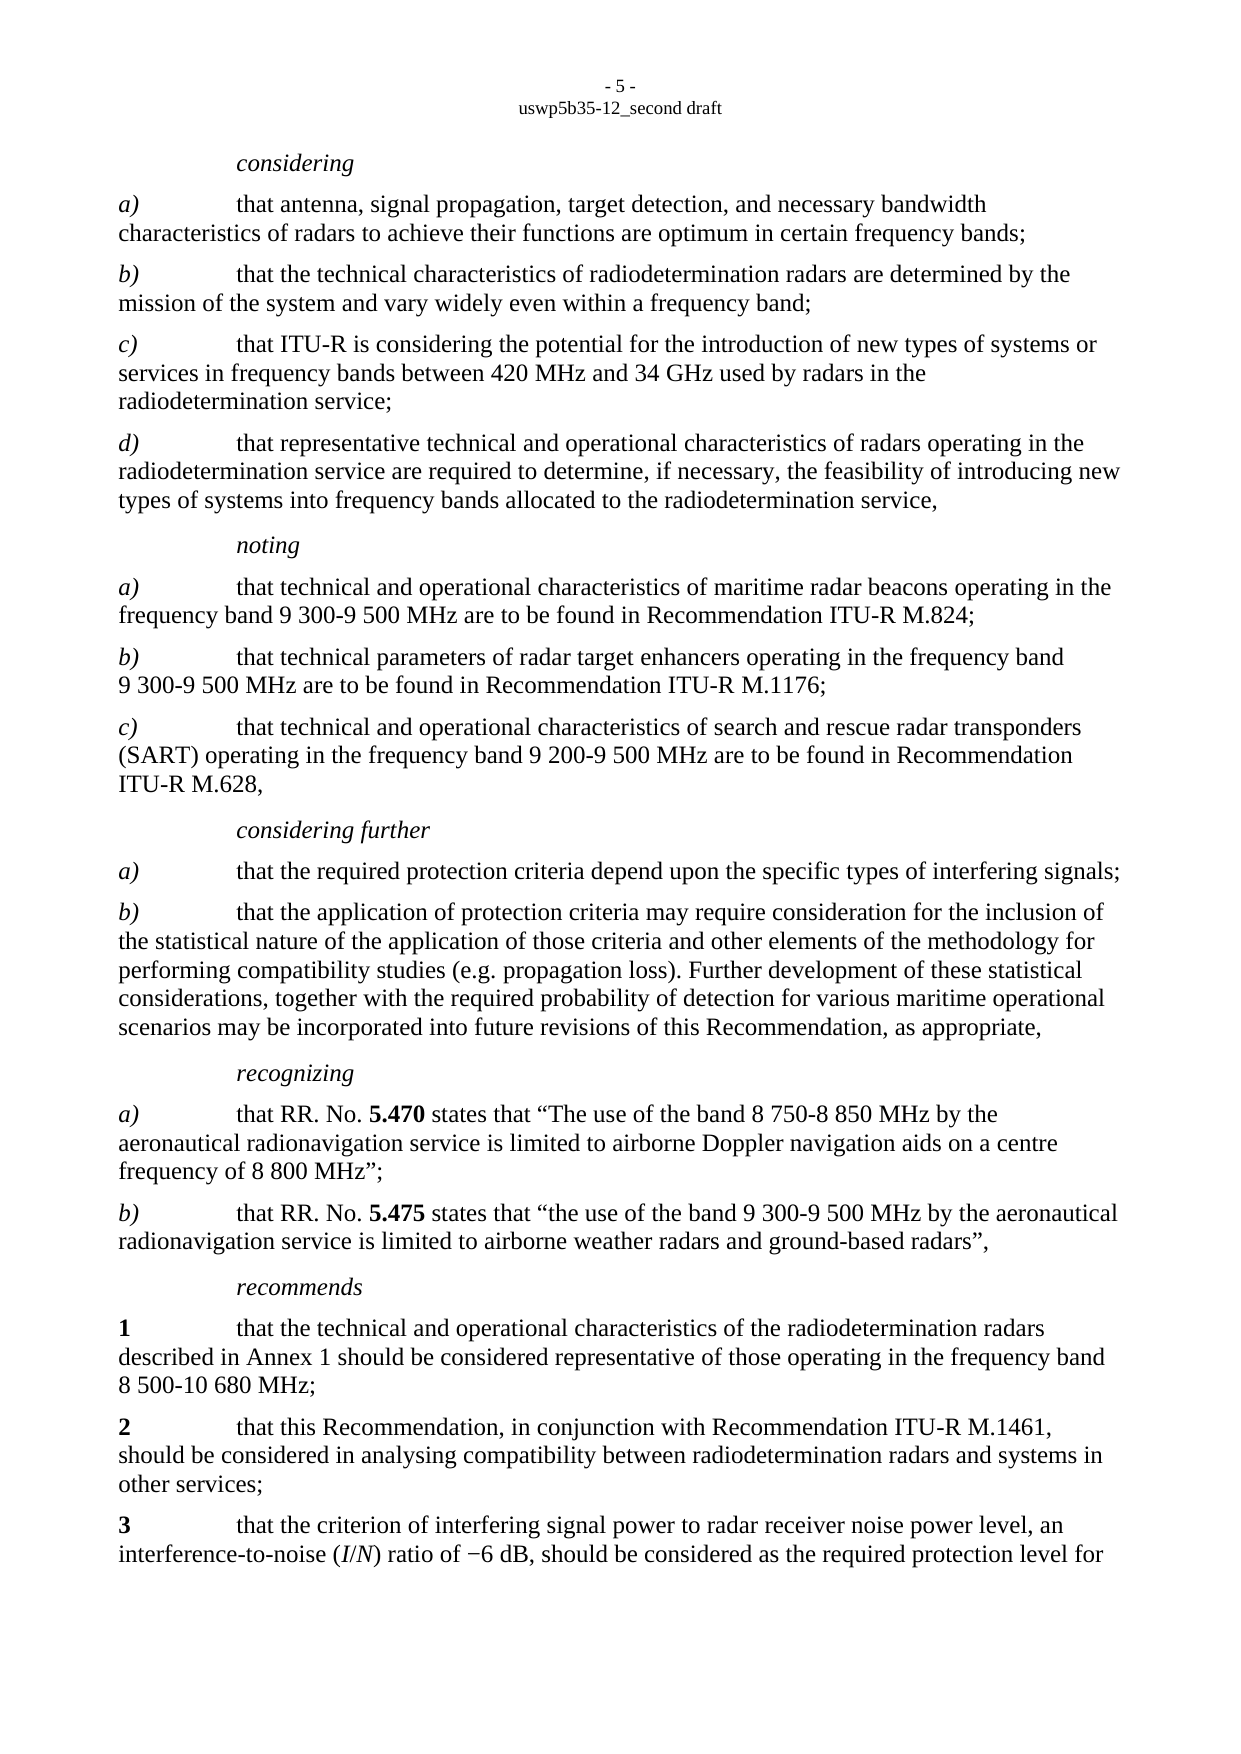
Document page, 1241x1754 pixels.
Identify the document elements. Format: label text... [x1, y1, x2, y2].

text b) that the application of protection criteria may require consideration for the inclusion of the statistical nature of the application of those criteria and other elements of the methodology for performing compatibility studies (e.g. propagation loss). Further development of these statistical considerations, together with the required probability of detection for various maritime operational scenarios may be incorporated into future revisions of this Recommendation, as appropriate, [118, 897, 1122, 1041]
text recommends [236, 1272, 1122, 1301]
text noting [236, 531, 1122, 559]
text considering [236, 148, 1122, 176]
text considering further [236, 815, 1122, 843]
text 1 that the technical and operational characteristics of the radiodetermination radars described in Annex 1 should be considered representative of those operating in the frequency band 8 500-10 680 MHz; [118, 1313, 1122, 1399]
text a) that technical and operational characteristics of maritime radar beacons operating in the frequency band 9 300-9 500 MHz are to be found in Recommendation ITU-R M.824; [118, 572, 1122, 629]
text b) that the technical characteristics of radiodetermination radars are determined by the mission of the system and vary widely even within a frequency band; [118, 259, 1122, 316]
text a) that the required protection criteria depend upon the specific types of interfering signals; [118, 856, 1122, 885]
text c) that technical and operational characteristics of search and rescue radar transponders (SART) operating in the frequency band 9 200-9 500 MHz are to be found in Recommendation ITU-R M.628, [118, 712, 1122, 798]
text 2 that this Recommendation, in conjunction with Recommendation ITU-R M.1461, should be considered in analysing compatibility between radiodetermination radars and systems in other services; [118, 1412, 1122, 1498]
text b) that technical parameters of radar target enhancers operating in the frequency band 9 300-9 500 MHz are to be found in Recommendation ITU-R M.1176; [118, 642, 1122, 699]
text a) that antenna, signal propagation, target detection, and necessary bandwidth characteristics of radars to achieve their functions are optimum in certain frequency bands; [118, 189, 1122, 246]
text c) that ITU-R is considering the potential for the introduction of new types of systems or services in frequency bands between 420 MHz and 34 GHz used by radars in the radiodetermination service; [118, 329, 1122, 415]
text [118, 1511, 1122, 1568]
text d) that representative technical and operational characteristics of radars operating in the radiodetermination service are required to determine, if necessary, the feasibility of introducing new types of systems into frequency bands allocated to the radiodetermination service, [118, 428, 1122, 514]
